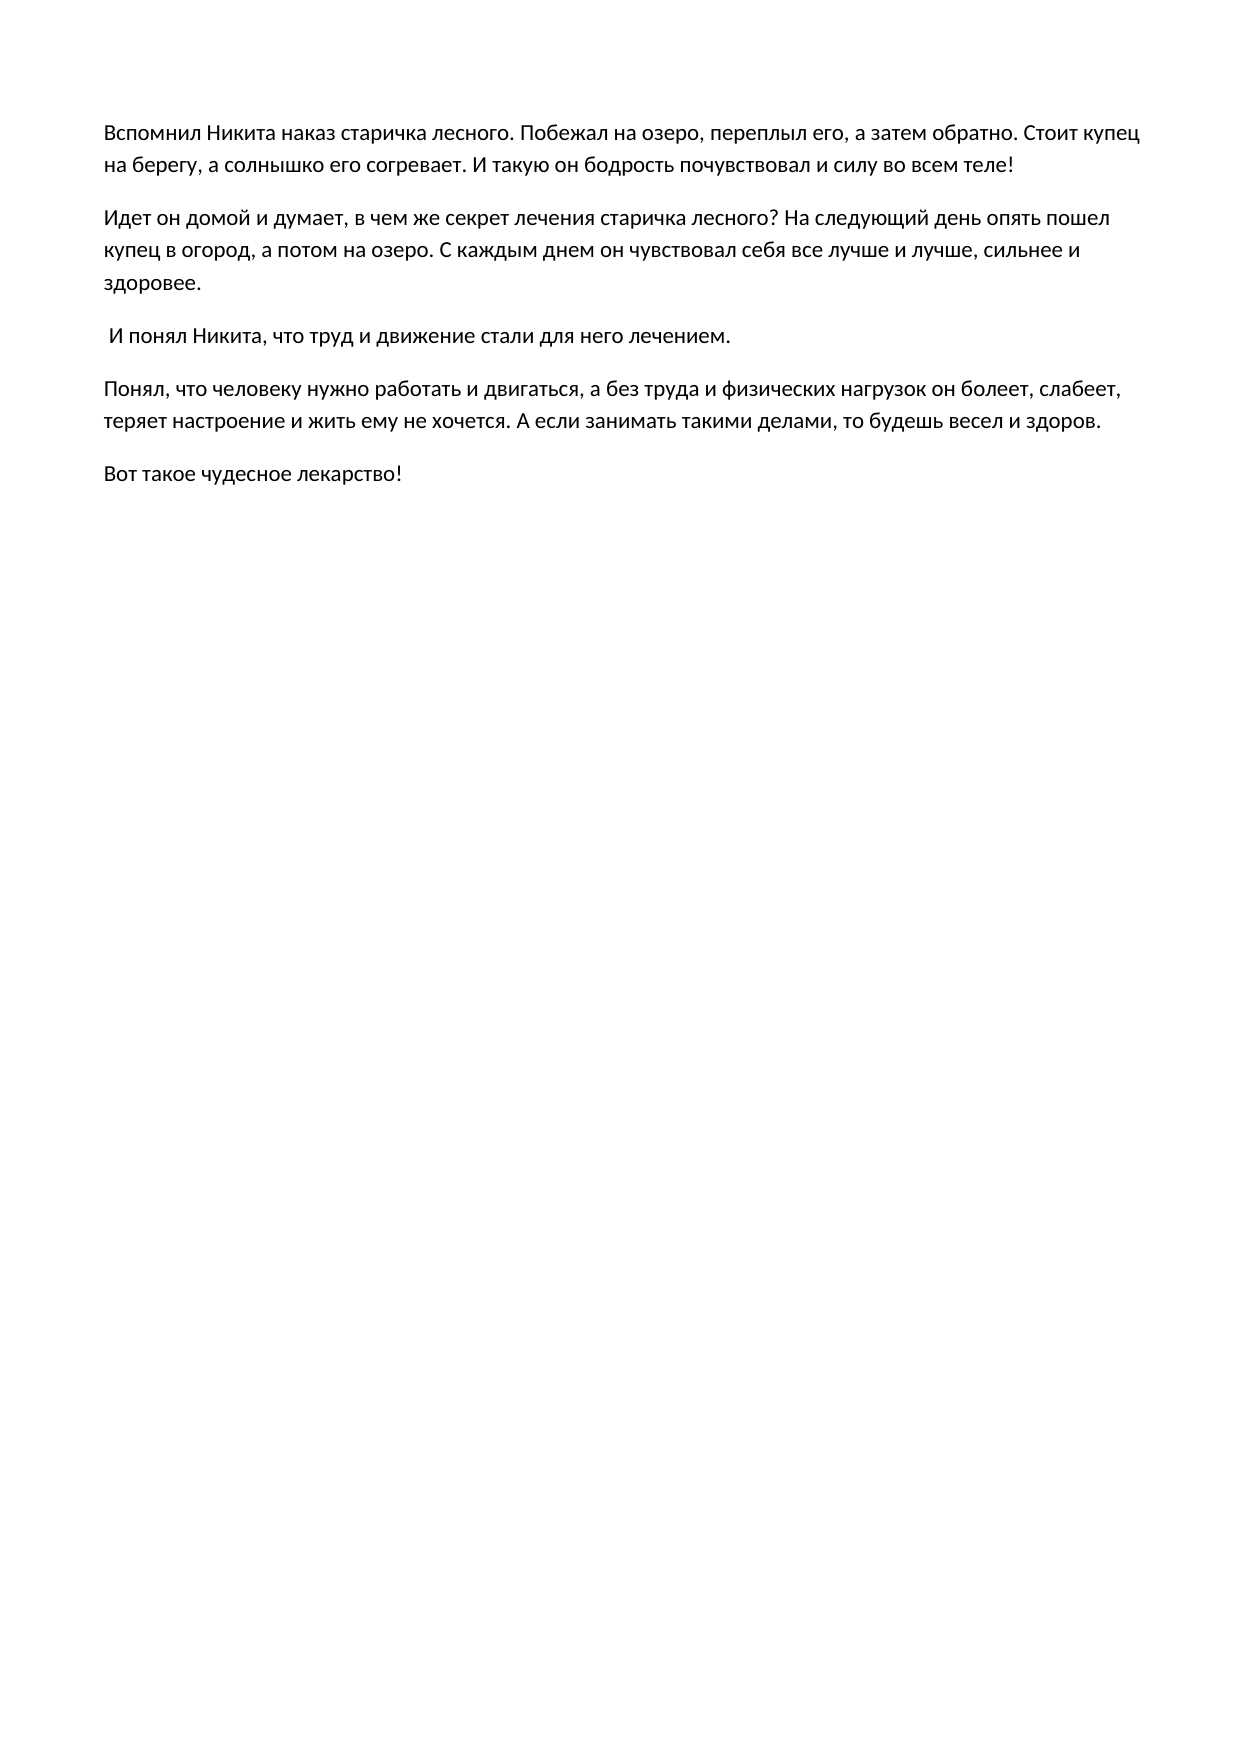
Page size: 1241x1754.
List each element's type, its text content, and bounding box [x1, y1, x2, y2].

text Идет он домой и думает, в чем же секрет лечения старичка лесного? На следующий день опять пошел купец в огород, а потом на озеро. С каждым днем он чувствовал себя все лучше и лучше, сильнее и здоровее. [103, 203, 1152, 296]
text Понял, что человеку нужно работать и двигаться, а без труда и физических нагрузок он болеет, слабеет, теряет настроение и жить ему не хочется. А если занимать такими делами, то будешь весел и здоров. [103, 374, 1152, 434]
text И понял Никита, что труд и движение стали для него лечением. [103, 321, 1152, 349]
text Вспомнил Никита наказ старичка лесного. Побежал на озеро, переплыл его, а затем обратно. Стоит купец на берегу, а солнышко его согревает. И такую он бодрость почувствовал и силу во всем теле! [103, 118, 1152, 178]
text Вот такое чудесное лекарство! [103, 459, 1152, 487]
